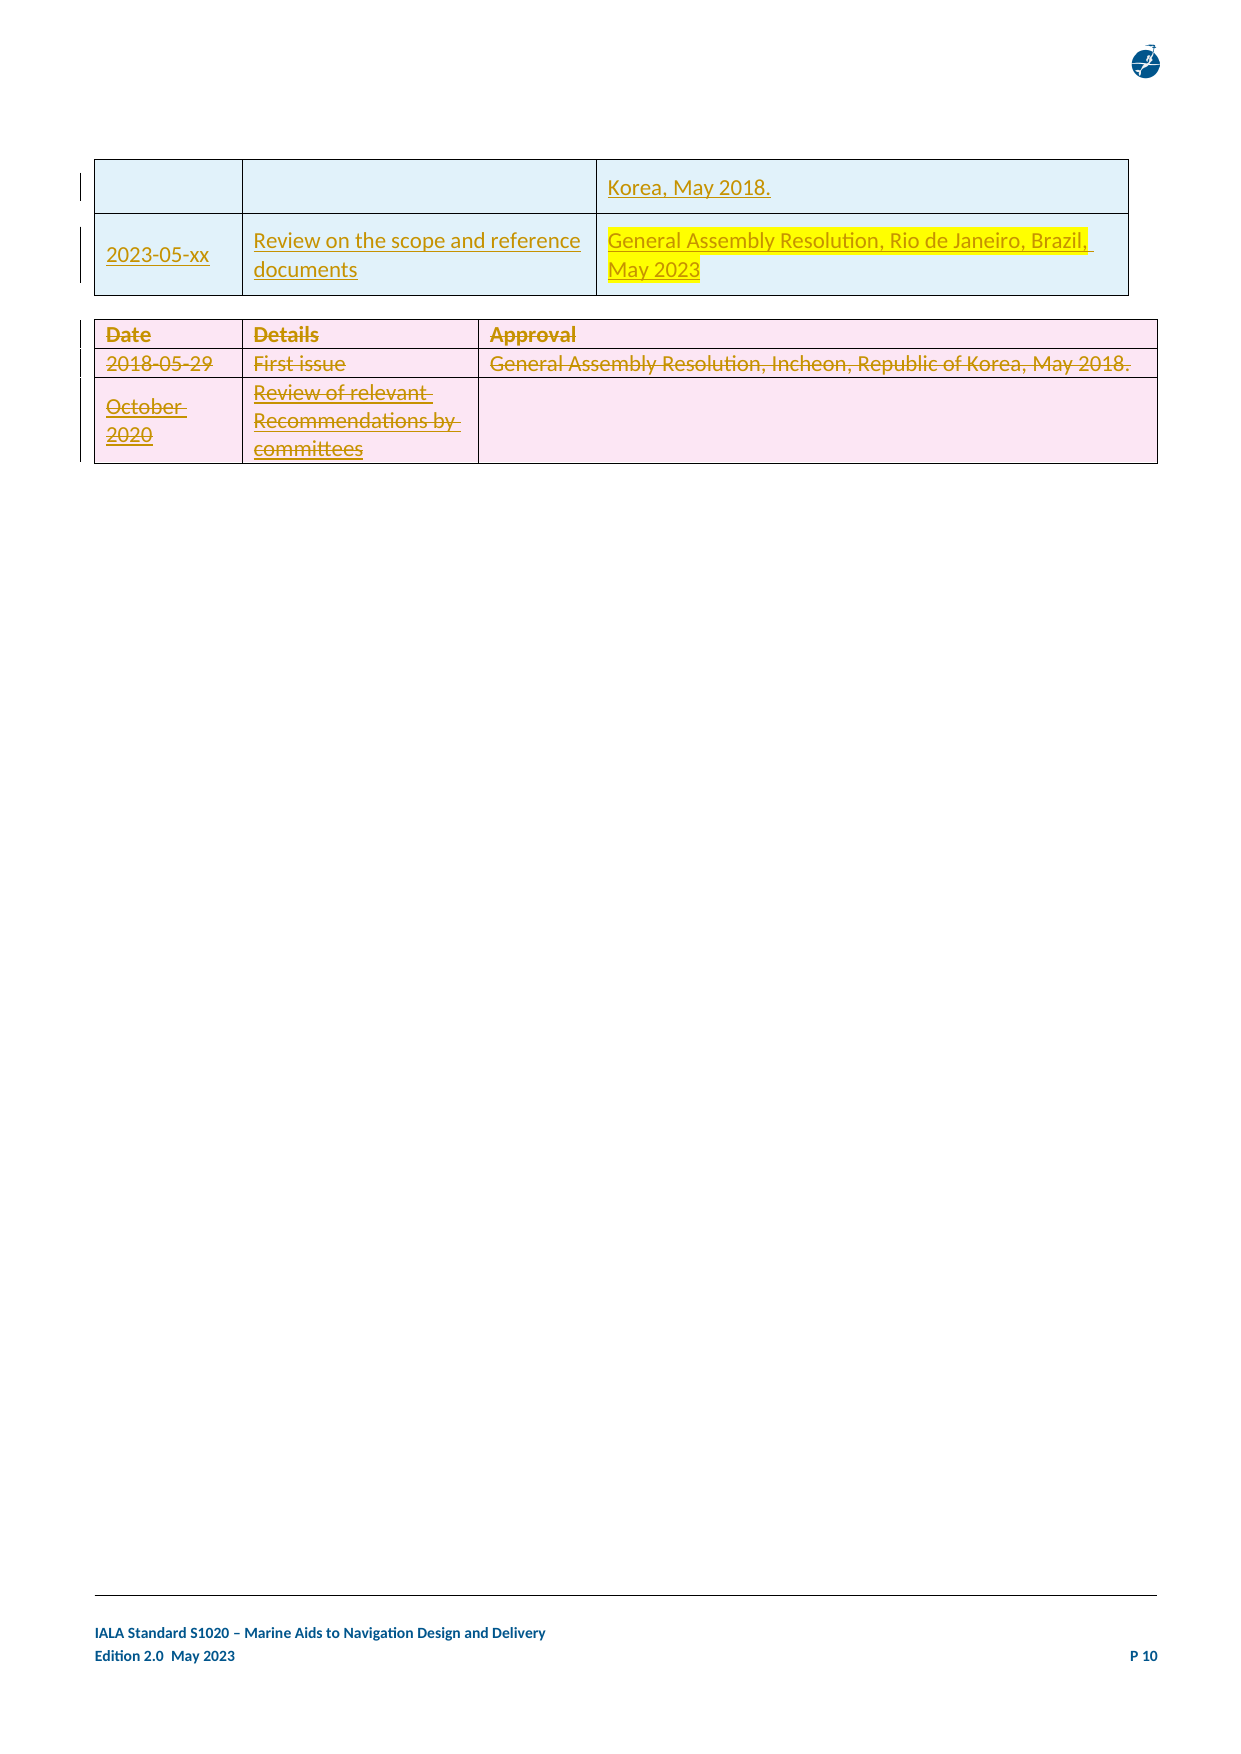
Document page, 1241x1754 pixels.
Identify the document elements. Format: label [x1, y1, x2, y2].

picture [1100, 0, 1219, 113]
